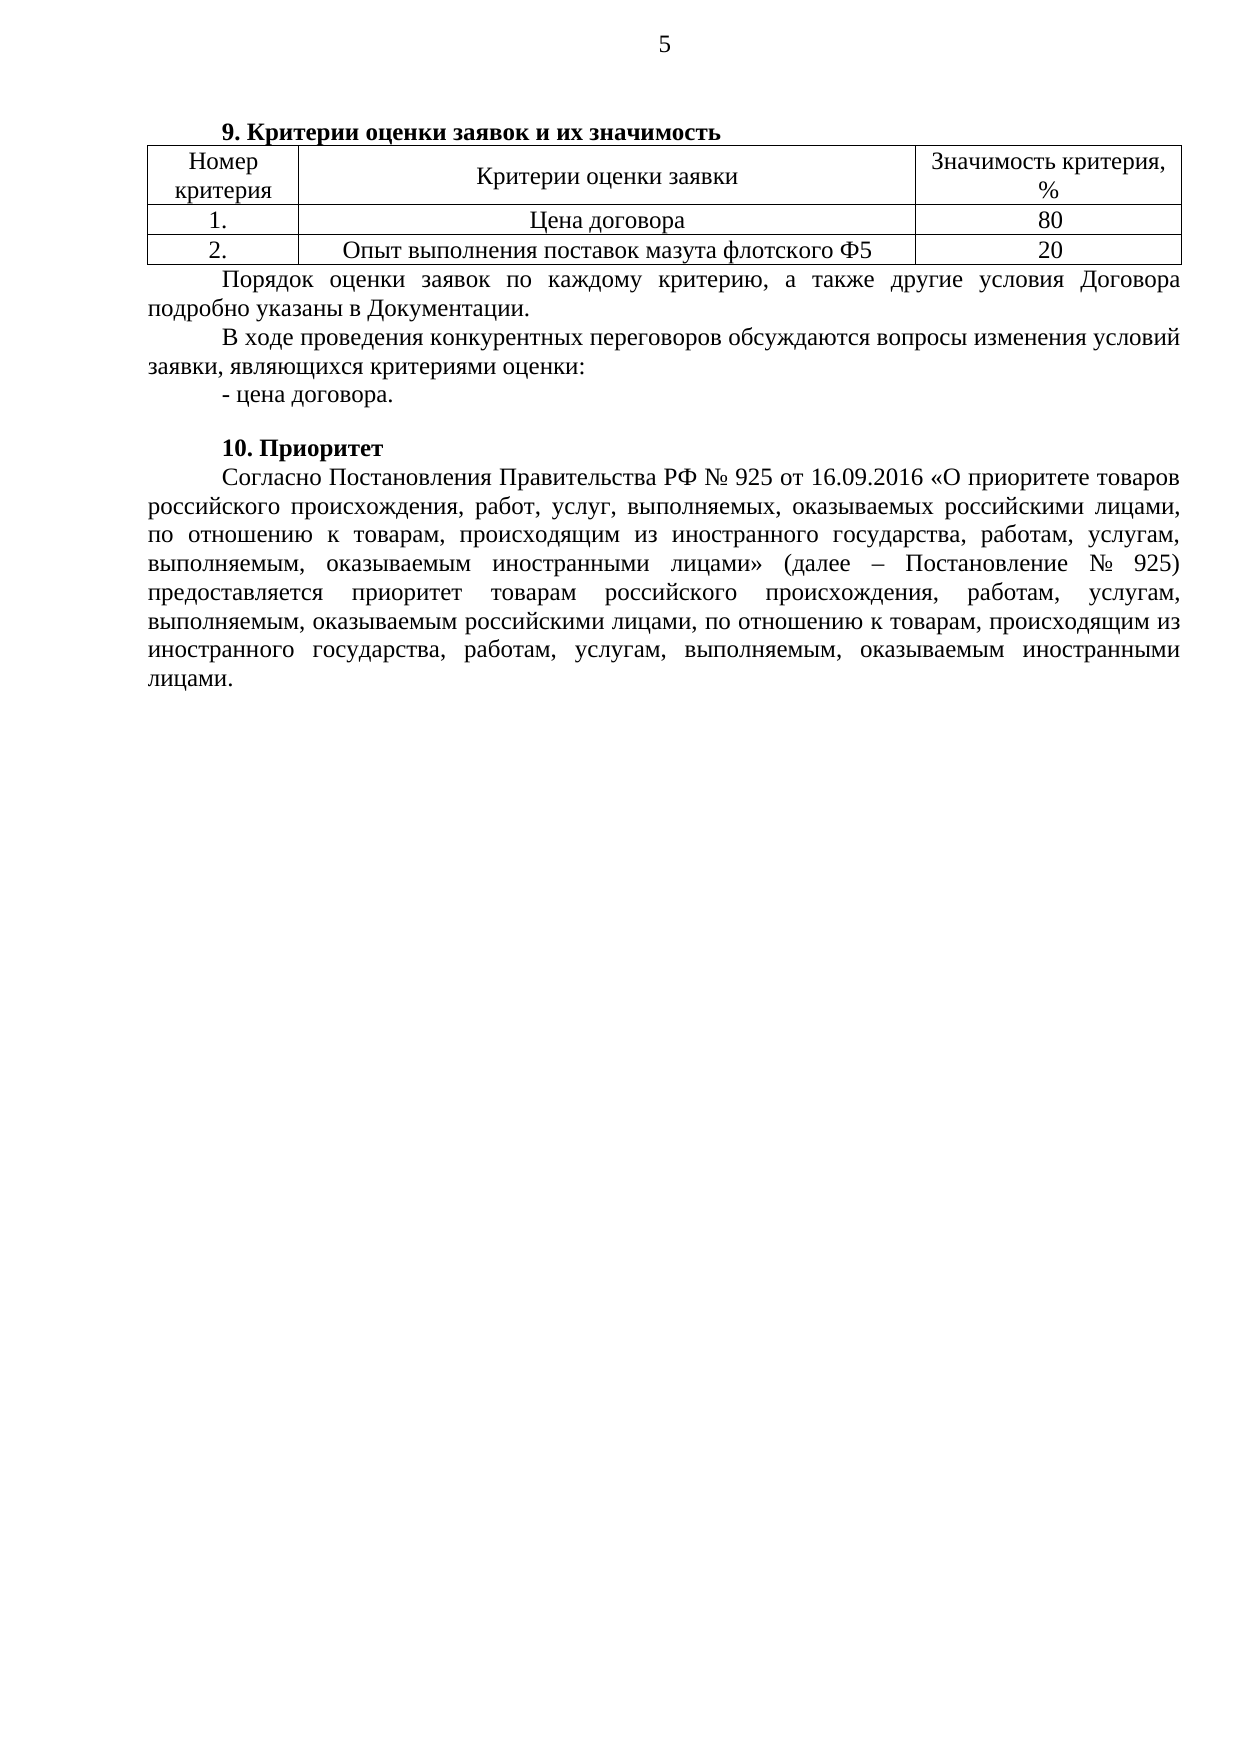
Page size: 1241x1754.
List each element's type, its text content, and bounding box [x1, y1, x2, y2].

table_cell 80 [916, 205, 1181, 234]
table_cell 20 [916, 235, 1181, 263]
table_cell Цена договора [299, 205, 915, 234]
text Порядок оценки заявок по каждому критерию, а также другие условия Договора подробно указаны в Документации. [148, 265, 1181, 322]
table_cell Опыт выполнения поставок мазута флотского Ф5 [299, 235, 915, 263]
table_header Критерии оценки заявки [299, 146, 915, 204]
text - цена договора. [148, 379, 1181, 408]
table_header Номер критерия [148, 146, 298, 204]
text Согласно Постановления Правительства РФ № 925 от 16.09.2016 «О приоритете товаров российского происхождения, работ, услуг, выполняемых, оказываемых российскими лицами, по отношению к товарам, происходящим из иностранного государства, работам, услугам, выполняемым, оказываемым иностранными лицами» (далее – Постановление № 925) предоставляется приоритет товарам российского происхождения, работам, услугам, выполняемым, оказываемым российскими лицами, по отношению к товарам, происходящим из иностранного государства, работам, услугам, выполняемым, оказываемым иностранными лицами. [148, 462, 1181, 692]
text 10. Приоритет [148, 433, 1181, 462]
table_cell 2. [148, 235, 298, 263]
table_header Значимость критерия, % [916, 146, 1181, 204]
text В ходе проведения конкурентных переговоров обсуждаются вопросы изменения условий заявки, являющихся критериями оценки: [148, 322, 1181, 379]
table_cell 1. [148, 205, 298, 234]
subtitle 9. Критерии оценки заявок и их значимость [148, 117, 1181, 145]
